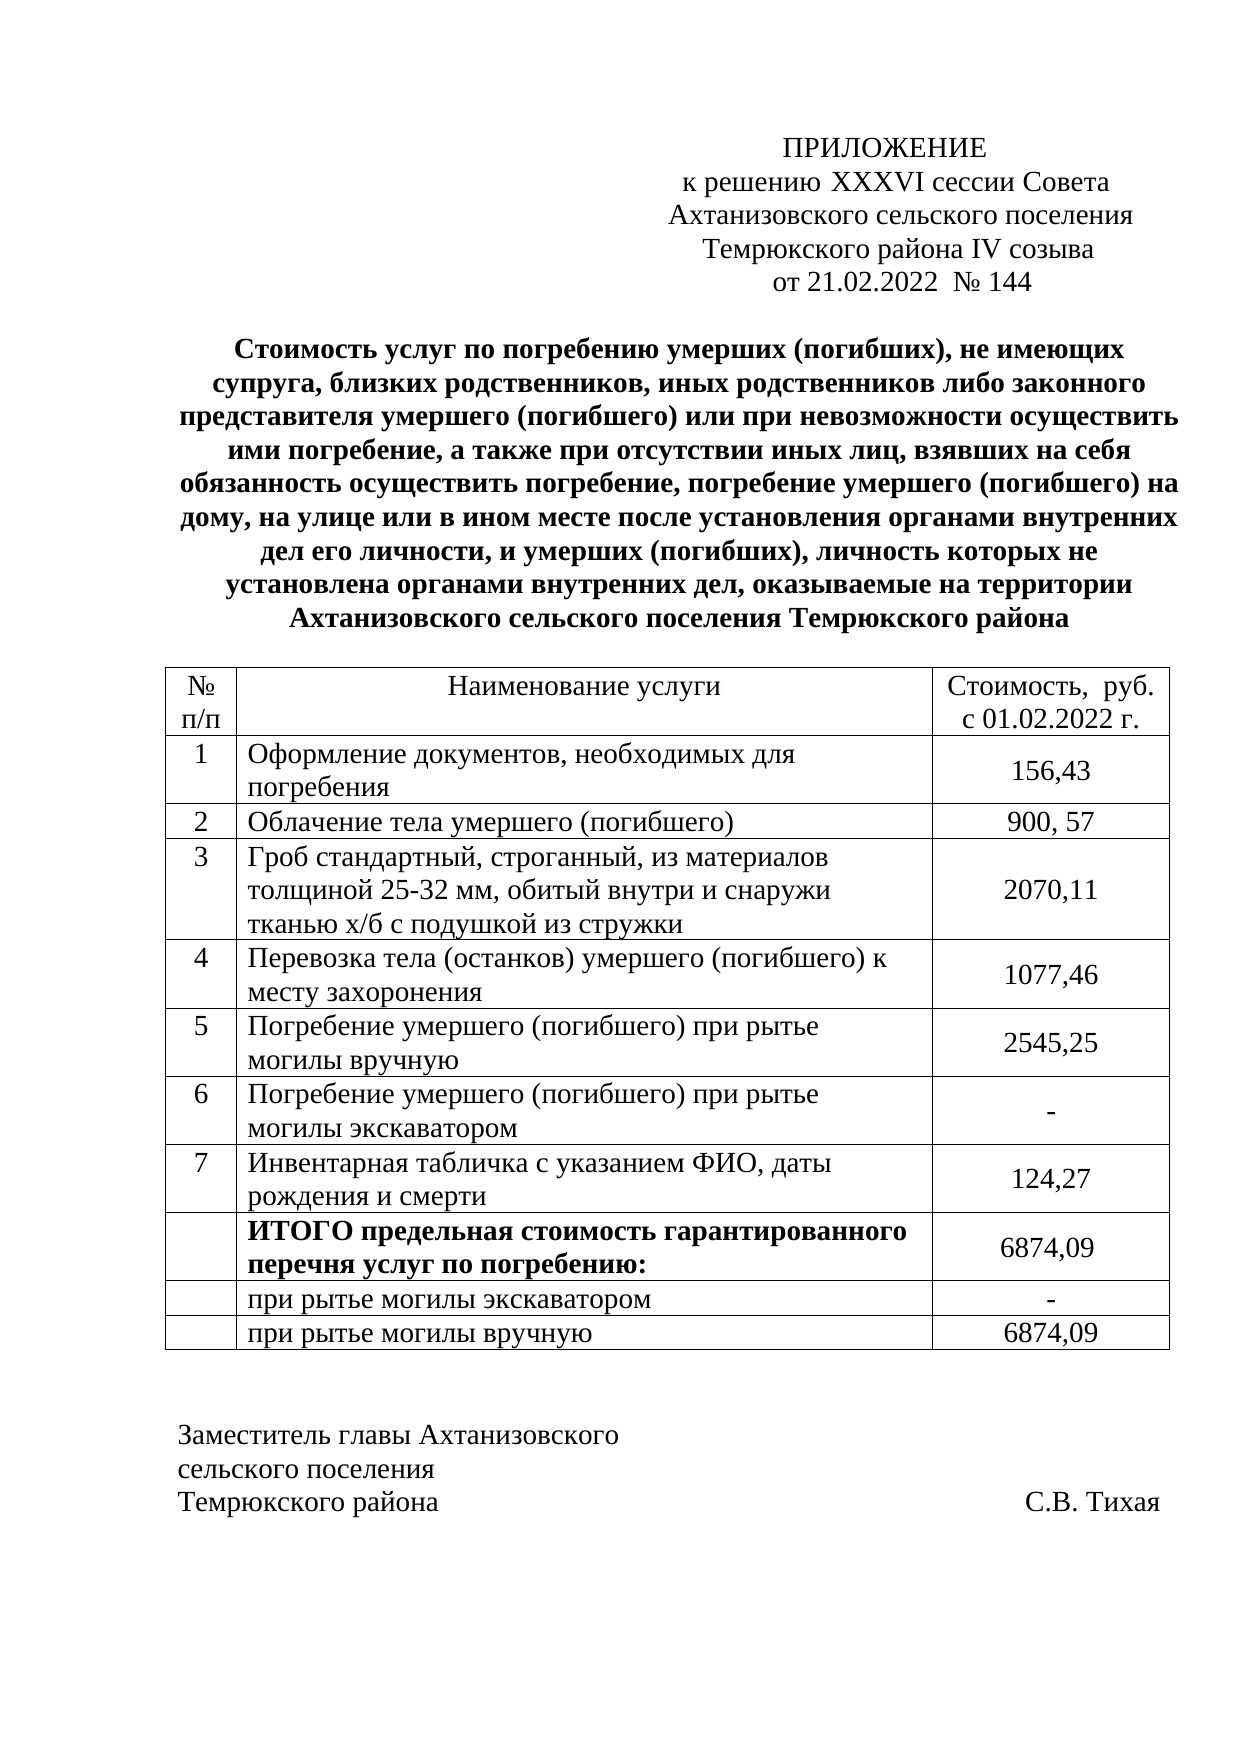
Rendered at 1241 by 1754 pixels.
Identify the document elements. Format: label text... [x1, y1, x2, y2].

table_cell 156,43 [933, 736, 1169, 803]
table_cell 1077,46 [933, 940, 1169, 1007]
table_cell при рытье могилы вручную [237, 1316, 932, 1349]
table_cell Перевозка тела (останков) умершего (погибшего) к месту захоронения [237, 940, 932, 1007]
table_cell 2070,11 [933, 839, 1169, 939]
text Ахтанизовского сельского поселения [192, 197, 1181, 231]
table_cell [166, 1213, 236, 1280]
text ПРИЛОЖЕНИЕ [172, 130, 1181, 164]
table_cell [166, 1316, 236, 1349]
table_cell 3 [166, 839, 236, 939]
text Заместитель главы Ахтанизовского [177, 1417, 1181, 1451]
table_cell Гроб стандартный, строганный, из материалов толщиной 25-32 мм, обитый внутри и снаружи тканью х/б с подушкой из стружки [237, 839, 932, 939]
table_cell при рытье могилы экскаватором [237, 1281, 932, 1314]
table_cell Погребение умершего (погибшего) при рытье могилы экскаватором [237, 1077, 932, 1144]
table_cell 4 [166, 940, 236, 1007]
text от 21.02.2022 № 144 [192, 264, 1181, 298]
table_cell 2 [166, 804, 236, 838]
table_cell 2545,25 [933, 1009, 1169, 1076]
table_cell ИТОГО предельная стоимость гарантированного перечня услуг по погребению: [237, 1213, 932, 1280]
text сельского поселения [177, 1451, 1181, 1484]
table_cell Погребение умершего (погибшего) при рытье могилы вручную [237, 1009, 932, 1076]
table_cell - [933, 1281, 1169, 1314]
table_cell - [933, 1077, 1169, 1144]
table_header Наименование услуги [237, 668, 932, 735]
table_header Стоимость, руб. с 01.02.2022 г. [933, 668, 1169, 735]
table_cell 7 [166, 1145, 236, 1212]
text Темрюкского района IV созыва [192, 231, 1181, 264]
table_cell 5 [166, 1009, 236, 1076]
table_cell [166, 1281, 236, 1314]
table_cell Оформление документов, необходимых для погребения [237, 736, 932, 803]
table_header № п/п [166, 668, 236, 735]
table_cell Инвентарная табличка с указанием ФИО, даты рождения и смерти [237, 1145, 932, 1212]
table_cell 6 [166, 1077, 236, 1144]
table_cell 1 [166, 736, 236, 803]
text Темрюкского района С.В. Тихая [177, 1484, 1181, 1518]
text Стоимость услуг по погребению умерших (погибших), не имеющих супруга, близких родственников, иных родственников либо законного представителя умершего (погибшего) или при невозможности осуществить ими погребение, а также при отсутствии иных лиц, взявших на себя обязанность осуществить погребение, погребение умершего (погибшего) на дому, на улице или в ином месте после установления органами внутренних дел его личности, и умерших (погибших), личность которых не установлена органами внутренних дел, оказываемые на территории Ахтанизовского сельского поселения Темрюкского района [177, 331, 1181, 633]
table_cell 900, 57 [933, 804, 1169, 838]
table_cell 6874,09 [933, 1213, 1169, 1280]
table_cell 6874,09 [933, 1316, 1169, 1349]
table_cell 124,27 [933, 1145, 1169, 1212]
table_cell Облачение тела умершего (погибшего) [237, 804, 932, 838]
text к решению XХXVI сессии Совета [192, 164, 1181, 197]
